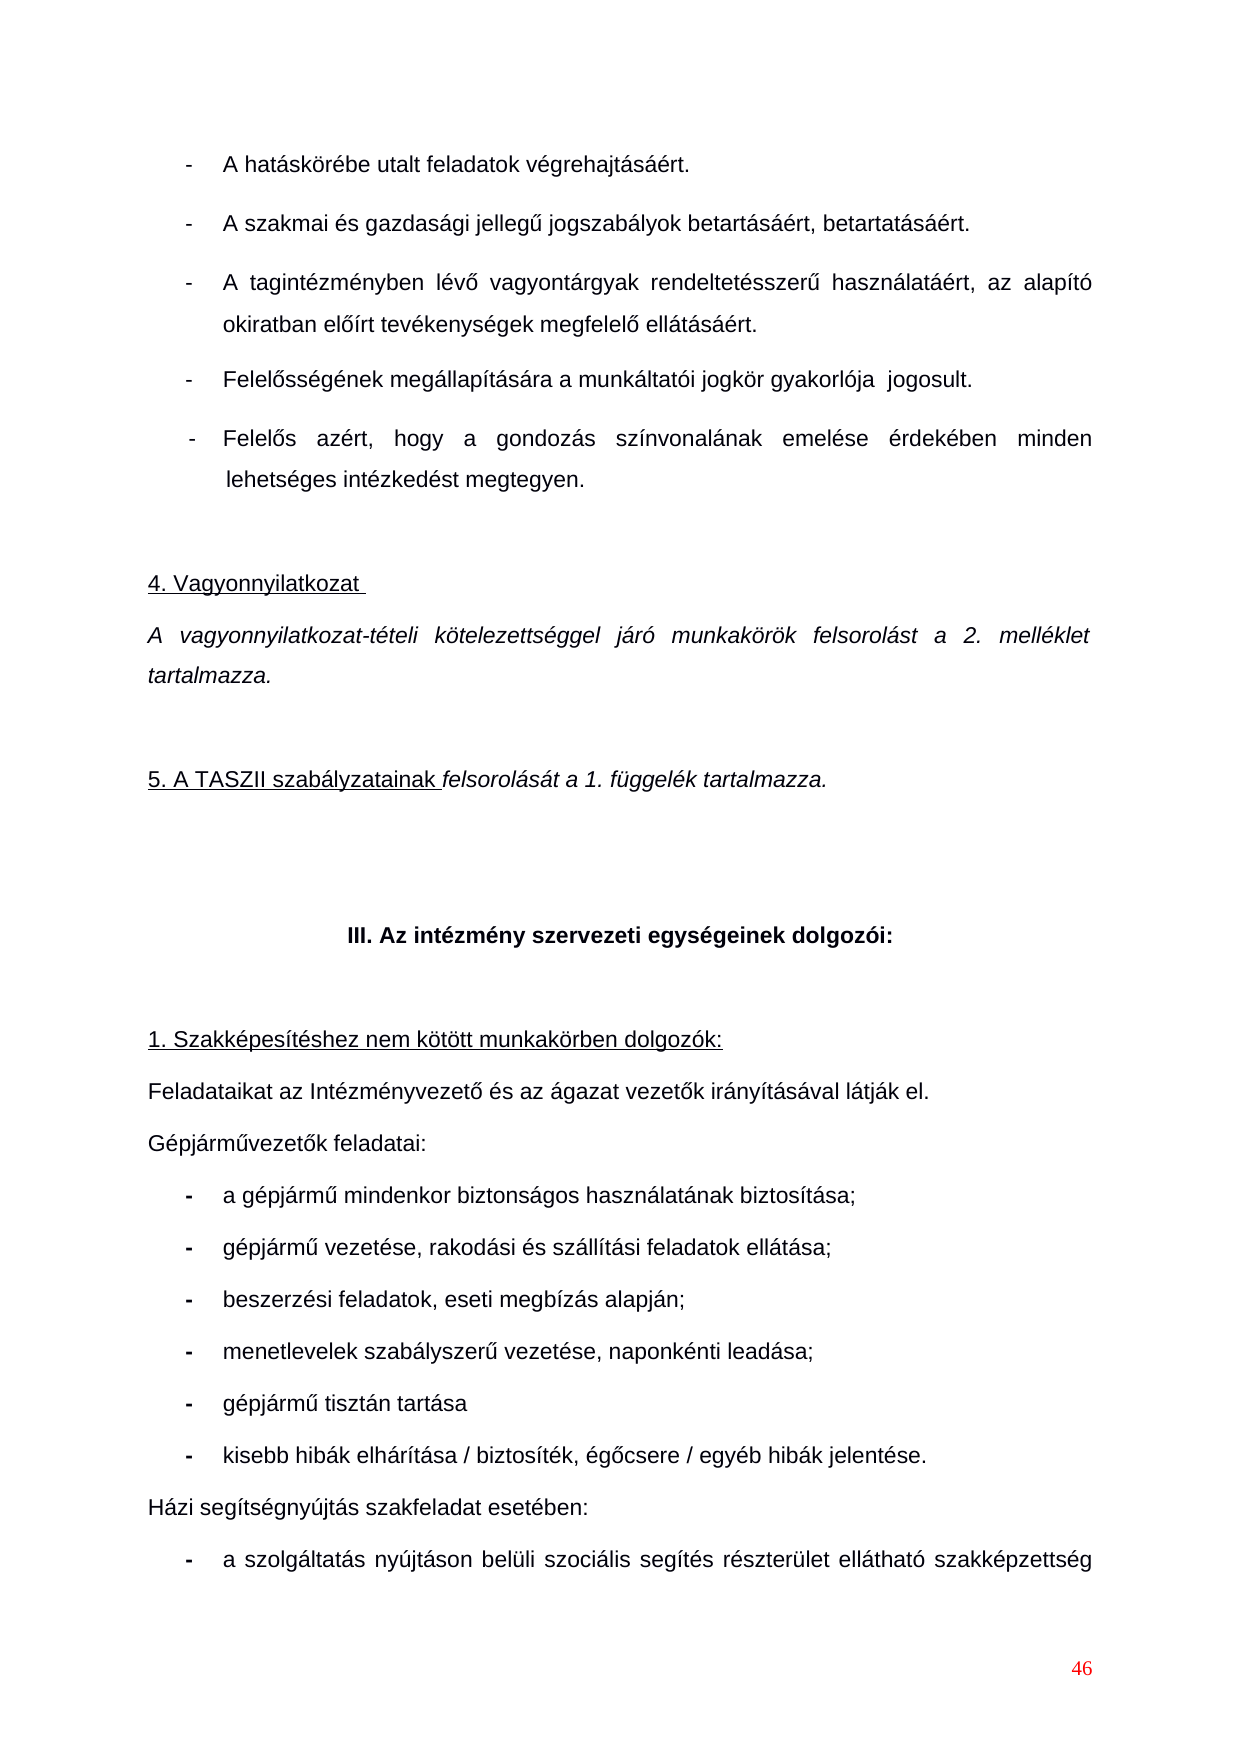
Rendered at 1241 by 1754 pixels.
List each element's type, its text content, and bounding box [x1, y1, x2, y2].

list kisebb hibák elhárítása / biztosíték, égőcsere / egyéb hibák jelentése. [185, 1442, 1093, 1468]
text 4. Vagyonnyilatkozat [148, 570, 1093, 597]
list Felelős azért, hogy a gondozás színvonalának emelése érdekében minden lehetséges intézkedést megtegyen. [188, 422, 1093, 493]
text Házi segítségnyújtás szakfeladat esetében: [148, 1493, 1093, 1520]
list menetlevelek szabályszerű vezetése, naponkénti leadása; [185, 1338, 1093, 1364]
text III. Az intézmény szervezeti egységeinek dolgozói: [148, 922, 1093, 948]
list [185, 1546, 1093, 1572]
text 5. A TASZII szabályzatainak felsorolását a 1. függelék tartalmazza. [148, 766, 1093, 792]
list gépjármű vezetése, rakodási és szállítási feladatok ellátása; [185, 1234, 1093, 1260]
text Gépjárművezetők feladatai: [148, 1130, 1093, 1156]
list A hatáskörébe utalt feladatok végrehajtásáért. [185, 148, 1093, 179]
text 1. Szakképesítéshez nem kötött munkakörben dolgozók: [148, 1026, 1093, 1052]
list A szakmai és gazdasági jellegű jogszabályok betartásáért, betartatásáért. [185, 207, 1093, 238]
text Feladataikat az Intézményvezető és az ágazat vezetők irányításával látják el. [148, 1078, 1093, 1104]
list a gépjármű mindenkor biztonságos használatának biztosítása; [185, 1182, 1093, 1208]
text A vagyonnyilatkozat-tételi kötelezettséggel járó munkakörök felsorolást a 2. melléklet tartalmazza. [148, 622, 1093, 688]
list Felelősségének megállapítására a munkáltatói jogkör gyakorlója jogosult. [185, 363, 1093, 394]
list gépjármű tisztán tartása [185, 1389, 1093, 1416]
list A tagintézményben lévő vagyontárgyak rendeltetésszerű használatáért, az alapító okiratban előírt tevékenységek megfelelő ellátásáért. [185, 266, 1093, 337]
list beszerzési feladatok, eseti megbízás alapján; [185, 1286, 1093, 1312]
